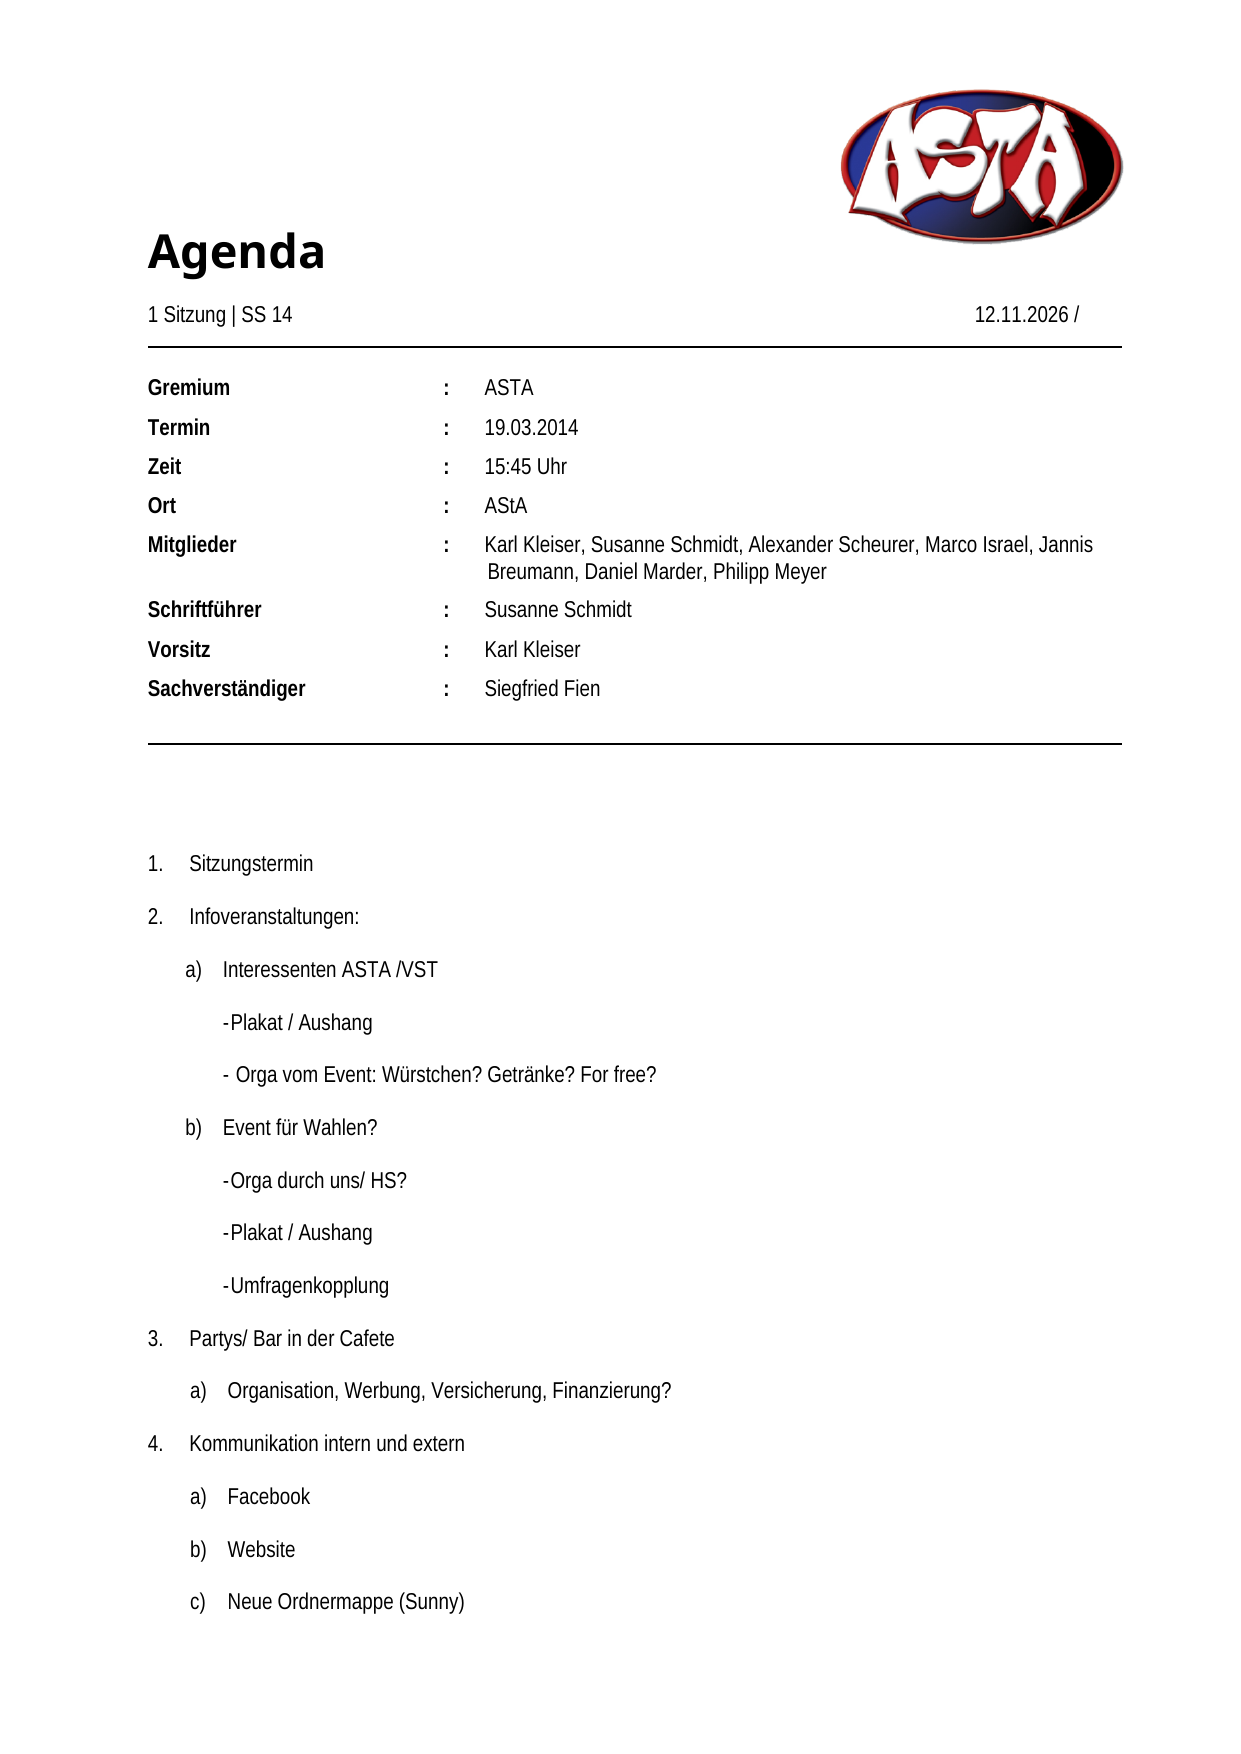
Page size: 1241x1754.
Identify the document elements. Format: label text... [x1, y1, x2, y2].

list Kommunikation intern und extern [148, 1430, 1122, 1456]
list Orga durch uns/ HS? [223, 1167, 1122, 1193]
text Schriftführer : Susanne Schmidt [148, 596, 1122, 623]
list Plakat / Aushang [223, 1219, 1122, 1246]
list Organisation, Werbung, Versicherung, Finanzierung? [190, 1377, 1122, 1404]
list Website [190, 1536, 1122, 1562]
picture [833, 75, 1134, 266]
text 1 Sitzung | SS 14 18.03.2014 / [148, 301, 1122, 327]
text Termin : 19.03.2014 [148, 413, 1122, 440]
text Ort : AStA [148, 492, 1122, 519]
list Neue Ordnermappe (Sunny) [190, 1588, 1122, 1614]
list Facebook [190, 1483, 1122, 1509]
list Sitzungstermin [148, 850, 1122, 877]
text Sachverständiger : Siegfried Fien [148, 675, 1122, 702]
text Agenda [148, 218, 1122, 282]
text Gremium : ASTA [148, 374, 1122, 400]
list Umfragenkopplung [223, 1272, 1122, 1298]
text Vorsitz : Karl Kleiser [148, 636, 1122, 662]
list Partys/ Bar in der Cafete [148, 1325, 1122, 1351]
list Interessenten ASTA /VST [185, 956, 1122, 982]
list Plakat / Aushang [223, 1008, 1122, 1035]
text Mitglieder : Karl Kleiser, Susanne Schmidt, Alexander Scheurer, Marco Israel, Jannis Breumann, Daniel Marder, Philipp Meyer [148, 531, 1122, 584]
list Orga vom Event: Würstchen? Getränke? For free? [223, 1061, 1122, 1087]
list Infoveranstaltungen: [148, 903, 1122, 929]
list Event für Wahlen? [185, 1114, 1122, 1140]
text Zeit : 15:45 Uhr [148, 453, 1122, 479]
